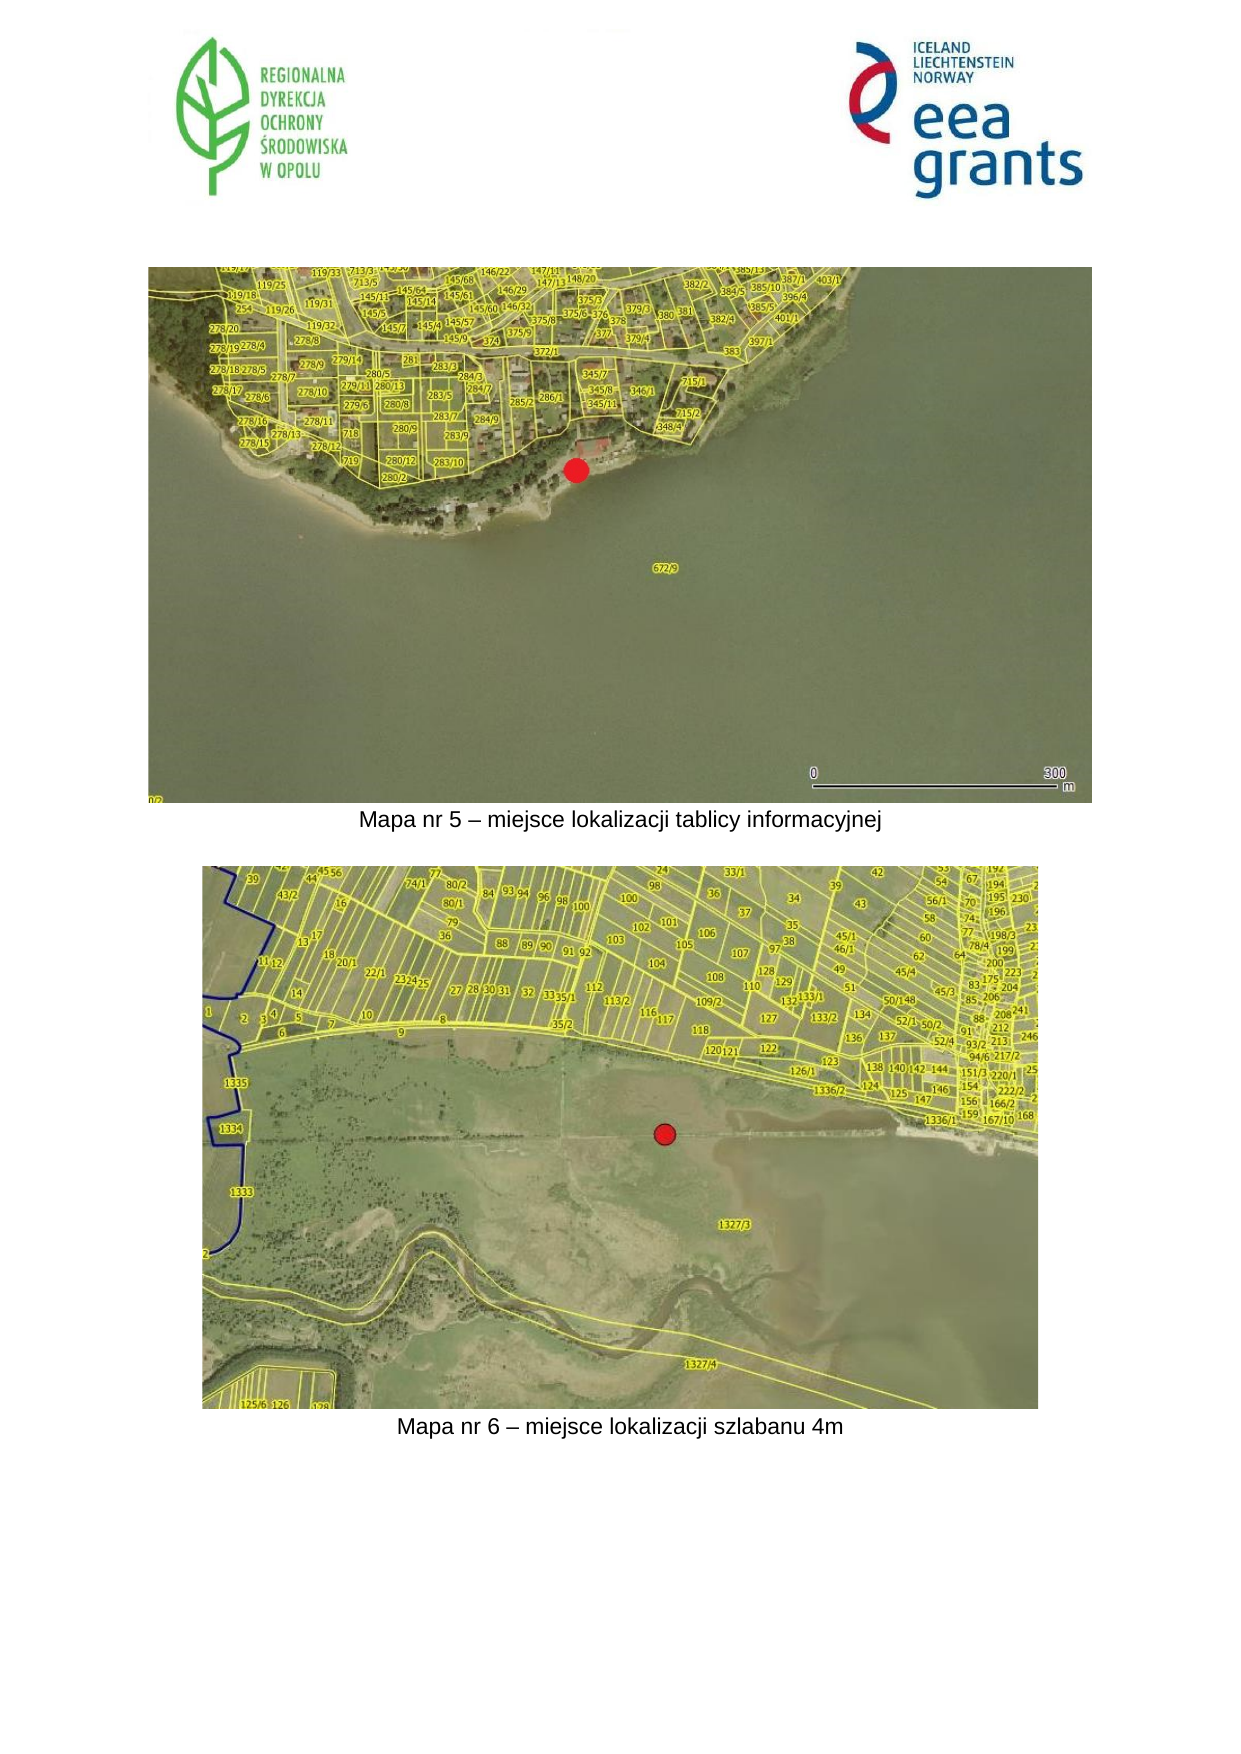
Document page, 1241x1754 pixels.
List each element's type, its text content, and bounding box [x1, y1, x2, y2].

text Mapa nr 6 – miejsce lokalizacji szlabanu 4m [148, 1413, 1093, 1439]
picture [202, 866, 1039, 1409]
text Mapa nr 5 – miejsce lokalizacji tablicy informacyjnej [148, 806, 1093, 833]
picture [147, 29, 1093, 208]
picture [148, 267, 1092, 803]
